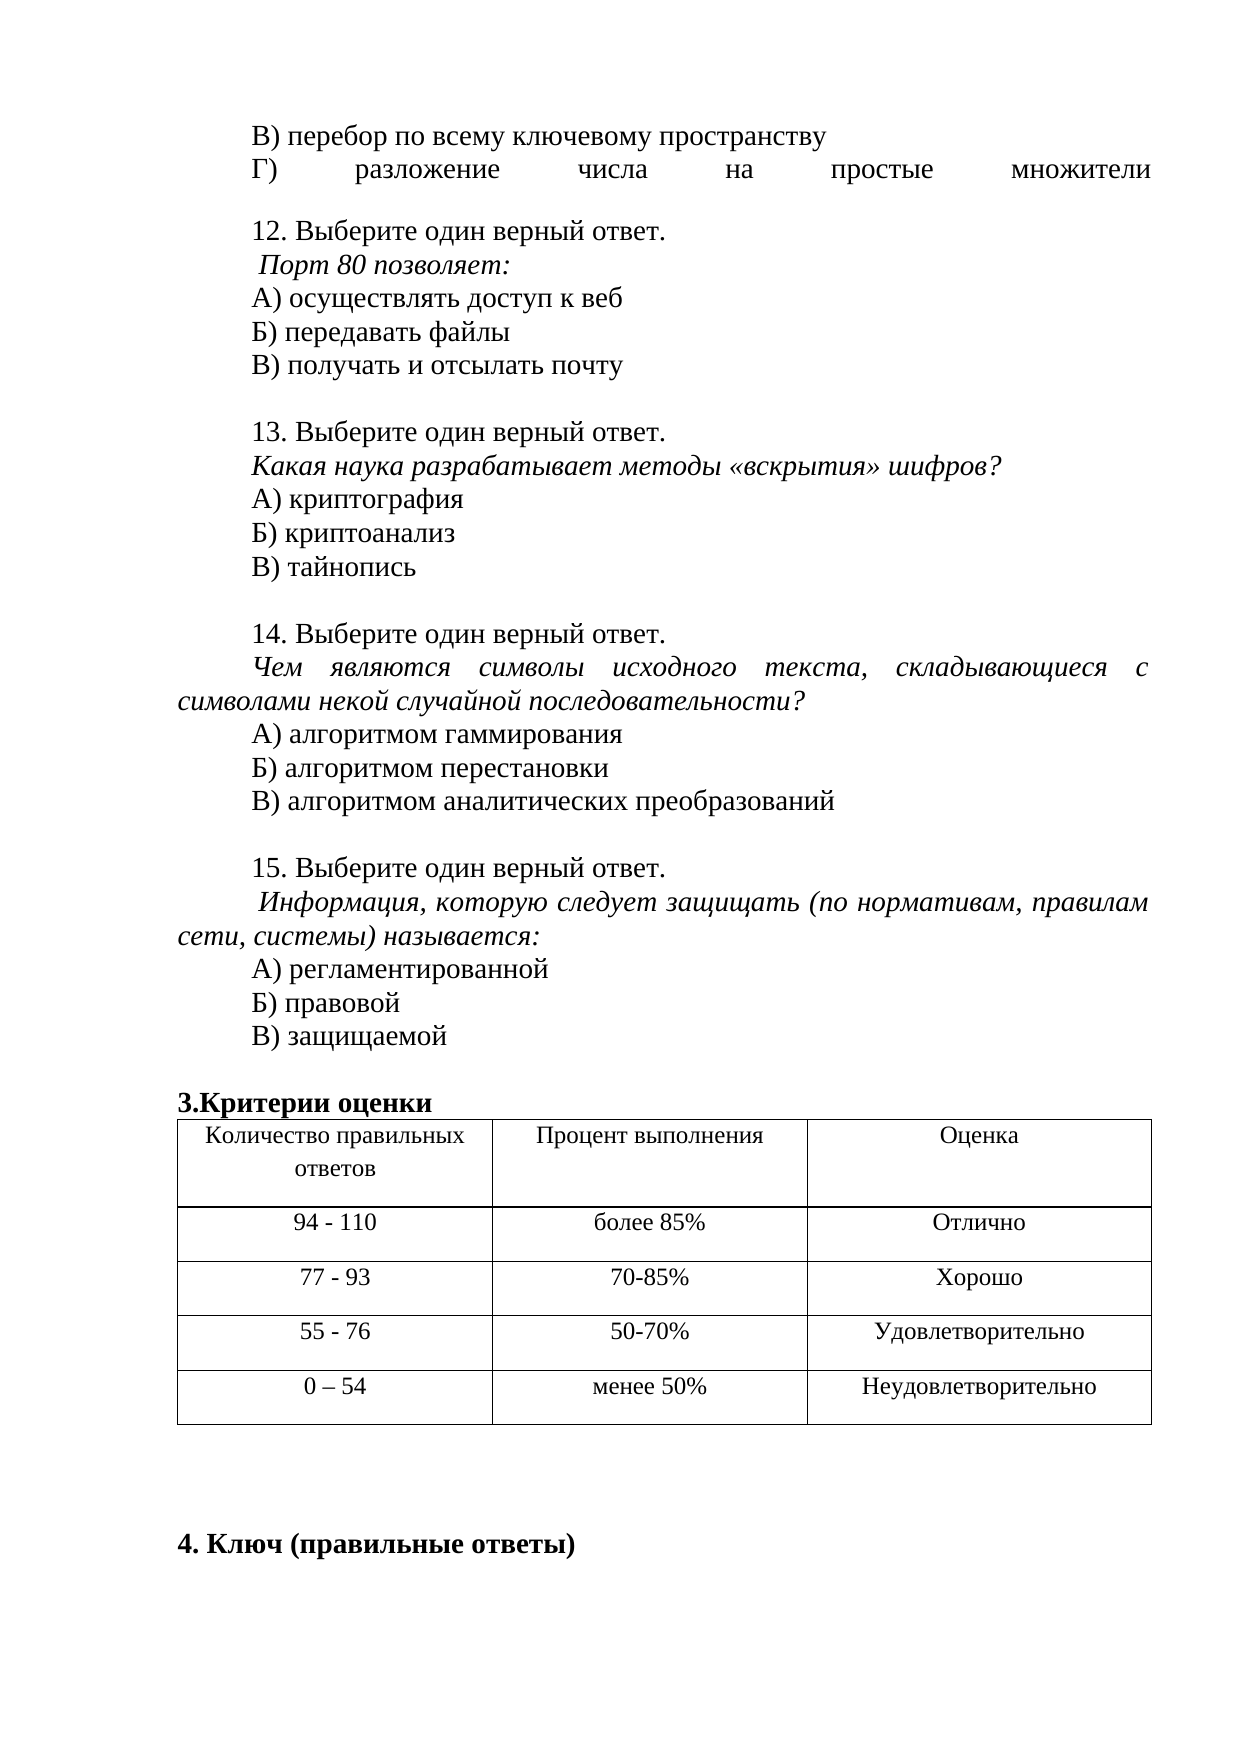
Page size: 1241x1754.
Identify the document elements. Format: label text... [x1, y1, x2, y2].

table_header Процент выполнения [493, 1120, 807, 1206]
text В) перебор по всему ключевому пространству [177, 118, 1152, 152]
text 13. Выберите один верный ответ. [177, 414, 1152, 448]
text В) получать и отсылать почту [177, 347, 1152, 381]
text Б) передавать файлы [177, 314, 1152, 347]
text Информация, которую следует защищать (по нормативам, правилам сети, системы) называется: [177, 884, 1152, 951]
text А) осуществлять доступ к веб [177, 280, 1152, 314]
table_cell менее 50% [493, 1371, 807, 1424]
table_cell 55 - 76 [178, 1316, 492, 1370]
table_cell 77 - 93 [178, 1262, 492, 1315]
table_cell более 85% [493, 1208, 807, 1261]
table_cell Хорошо [808, 1262, 1151, 1315]
text В) защищаемой [177, 1018, 1152, 1052]
table_header Количество правильных ответов [178, 1120, 492, 1206]
text Б) правовой [177, 985, 1152, 1018]
table_cell Неудовлетворительно [808, 1371, 1151, 1424]
table_cell Удовлетворительно [808, 1316, 1151, 1370]
text 14. Выберите один верный ответ. [177, 616, 1152, 649]
text В) тайнопись [177, 549, 1152, 582]
text Г) разложение числа на простые множители [177, 152, 1152, 213]
text Б) алгоритмом перестановки [177, 750, 1152, 783]
table_header Оценка [808, 1120, 1151, 1206]
text 4. Ключ (правильные ответы) [177, 1526, 1152, 1559]
text А) алгоритмом гаммирования [177, 716, 1152, 750]
text Какая наука разрабатывает методы «вскрытия» шифров? [177, 448, 1152, 482]
text В) алгоритмом аналитических преобразований [177, 783, 1152, 817]
text Чем являются символы исходного текста, складывающиеся с символами некой случайной последовательности? [177, 649, 1152, 716]
table_cell 70-85% [493, 1262, 807, 1315]
table_cell 94 - 110 [178, 1208, 492, 1261]
text А) регламентированной [177, 951, 1152, 985]
text 3.Критерии оценки [177, 1085, 1152, 1119]
text Порт 80 позволяет: [177, 247, 1152, 280]
table_cell Отлично [808, 1208, 1151, 1261]
table_cell 50-70% [493, 1316, 807, 1370]
text 12. Выберите один верный ответ. [177, 213, 1152, 247]
table_cell 0 – 54 [178, 1371, 492, 1424]
text А) криптография [177, 482, 1152, 515]
text 15. Выберите один верный ответ. [177, 851, 1152, 884]
text Б) криптоанализ [177, 515, 1152, 549]
